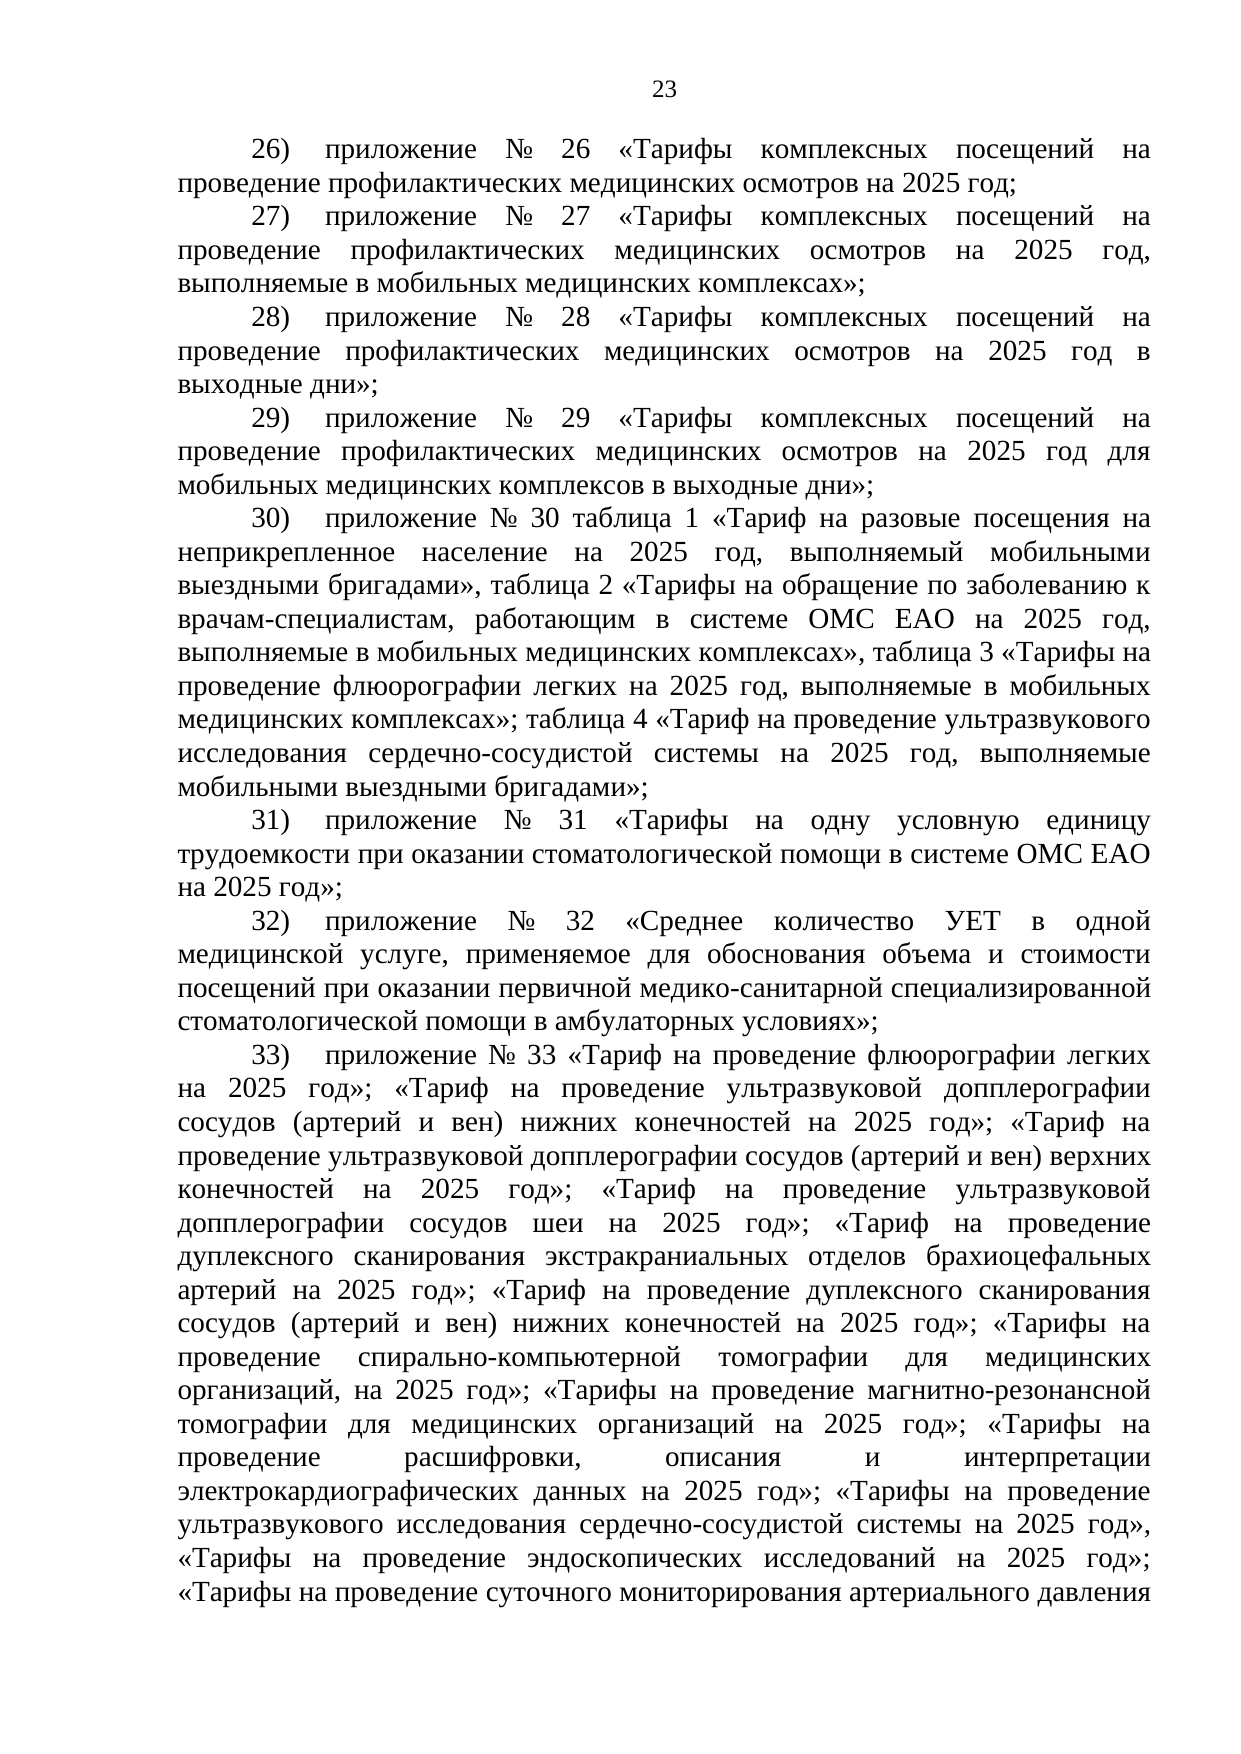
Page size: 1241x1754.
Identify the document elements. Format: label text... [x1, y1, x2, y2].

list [177, 1037, 1152, 1607]
list приложение № 26 «Тарифы комплексных посещений на проведение профилактических медицинских осмотров на 2025 год; [177, 131, 1152, 198]
list приложение № 32 «Среднее количество УЕТ в одной медицинской услуге, применяемое для обоснования объема и стоимости посещений при оказании первичной медико-санитарной специализированной стоматологической помощи в амбулаторных условиях»; [177, 903, 1152, 1037]
list приложение № 27 «Тарифы комплексных посещений на проведение профилактических медицинских осмотров на 2025 год, выполняемые в мобильных медицинских комплексах»; [177, 198, 1152, 299]
list приложение № 28 «Тарифы комплексных посещений на проведение профилактических медицинских осмотров на 2025 год в выходные дни»; [177, 299, 1152, 400]
list приложение № 30 таблица 1 «Тариф на разовые посещения на неприкрепленное население на 2025 год, выполняемый мобильными выездными бригадами», таблица 2 «Тарифы на обращение по заболеванию к врачам-специалистам, работающим в системе ОМС ЕАО на 2025 год, выполняемые в мобильных медицинских комплексах», таблица 3 «Тарифы на проведение флюорографии легких на 2025 год, выполняемые в мобильных медицинских комплексах»; таблица 4 «Тариф на проведение ультразвукового исследования сердечно-сосудистой системы на 2025 год, выполняемые мобильными выездными бригадами»; [177, 500, 1152, 802]
list приложение № 29 «Тарифы комплексных посещений на проведение профилактических медицинских осмотров на 2025 год для мобильных медицинских комплексов в выходные дни»; [177, 400, 1152, 500]
list приложение № 31 «Тарифы на одну условную единицу трудоемкости при оказании стоматологической помощи в системе ОМС ЕАО на 2025 год»; [177, 802, 1152, 903]
